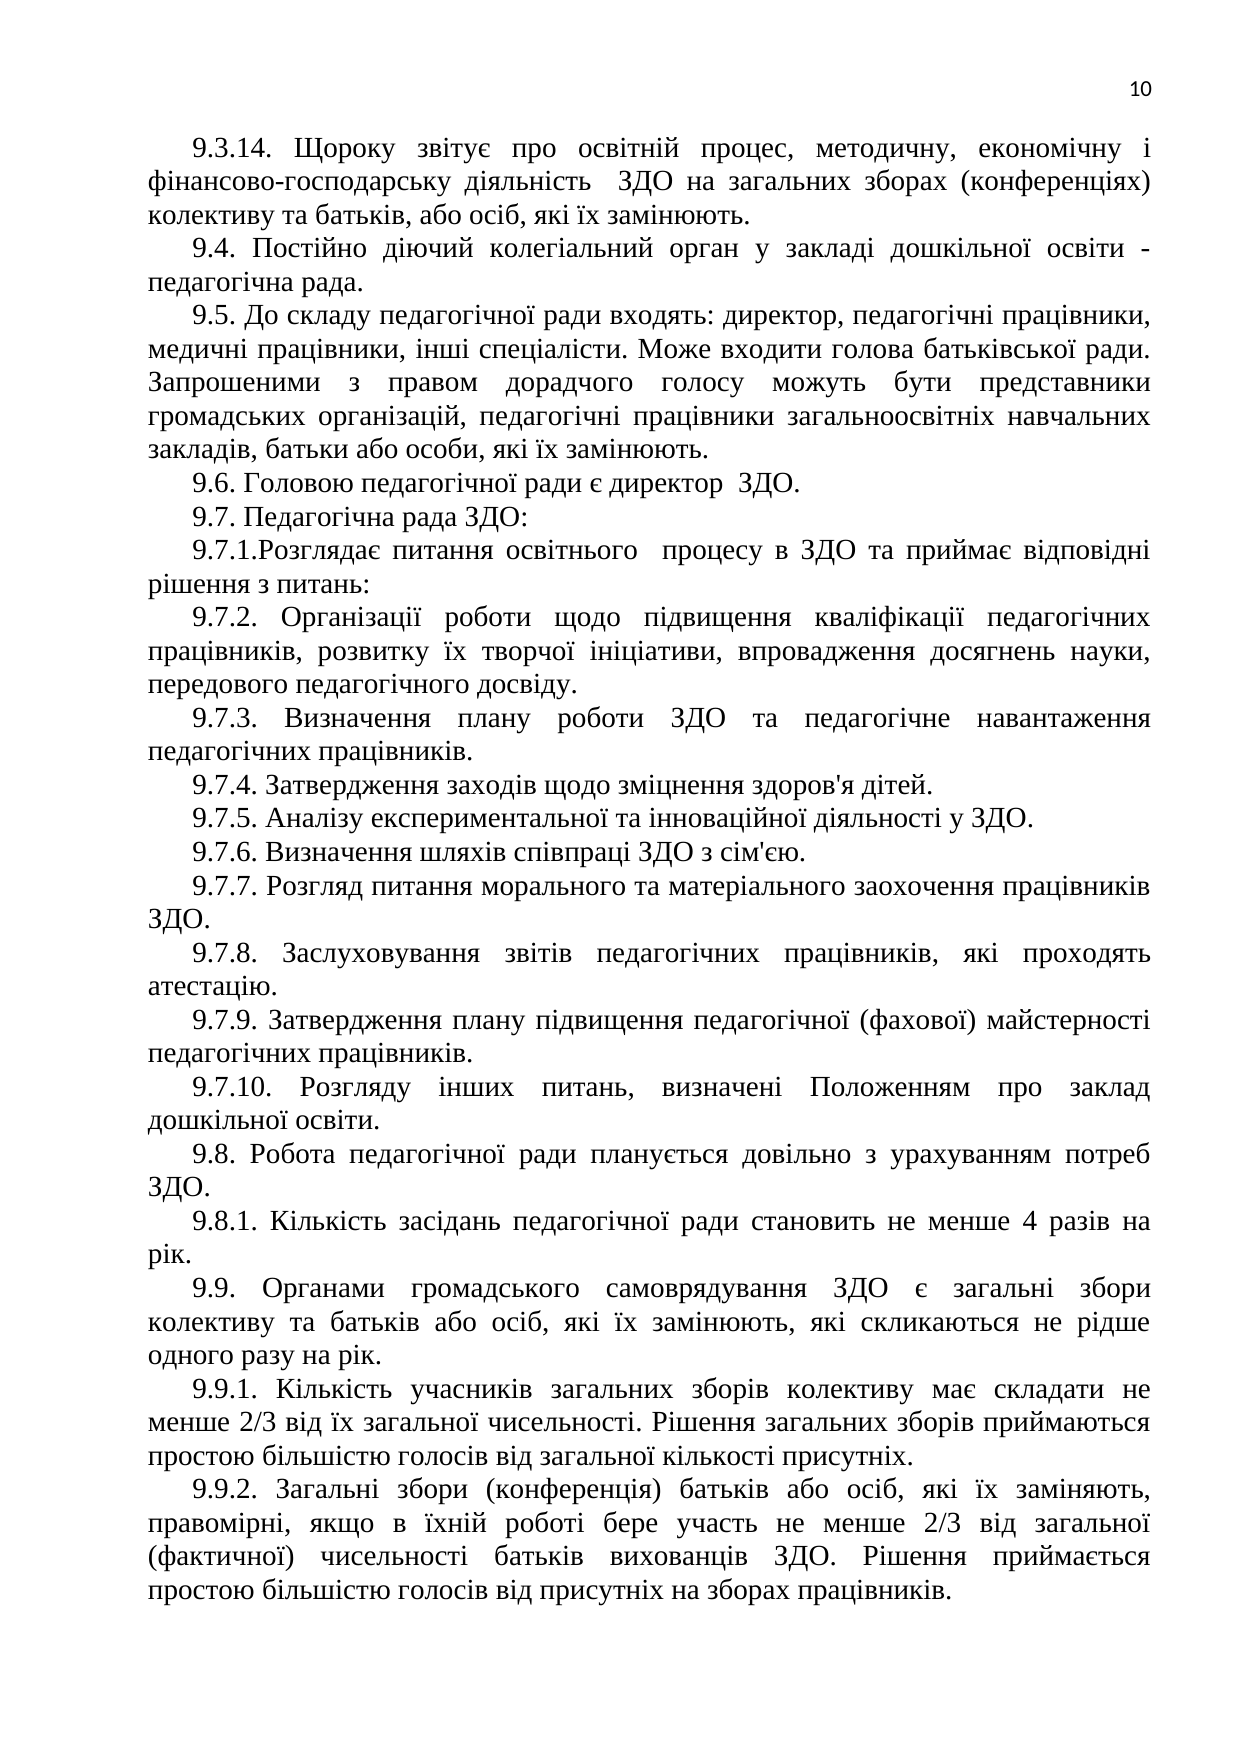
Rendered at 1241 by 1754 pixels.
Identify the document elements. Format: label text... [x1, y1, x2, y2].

text 9.7.10. Розгляду інших питань, визначені Положенням про заклад дошкільної освіти. [148, 1069, 1152, 1136]
text 9.4. Постійно діючий колегіальний орган у закладі дошкільної освіти - педагогічна рада. [148, 230, 1152, 297]
text 9.8.1. Кількість засідань педагогічної ради становить не менше 4 разів на рік. [148, 1203, 1152, 1270]
text 9.9. Органами громадського самоврядування ЗДО є загальні збори колективу та батьків або осіб, які їх замінюють, які скликаються не рідше одного разу на рік. [148, 1270, 1152, 1371]
text 9.9.1. Кількість учасників загальних зборів колективу має складати не менше 2/3 від їх загальної чисельності. Рішення загальних зборів приймаються простою більшістю голосів від загальної кількості присутніх. [148, 1371, 1152, 1471]
text 9.7.9. Затвердження плану підвищення педагогічної (фахової) майстерності педагогічних працівників. [148, 1002, 1152, 1069]
text 9.9.2. Загальні збори (конференція) батьків або осіб, які їх заміняють, правомірні, якщо в їхній роботі бере участь не менше 2/3 від загальної (фактичної) чисельності батьків вихованців ЗДО. Рішення приймається простою більшістю голосів від присутніх на зборах працівників. [148, 1471, 1152, 1606]
text 9.3.14. Щороку звітує про освітній процес, методичну, економічну і фінансово-господарську діяльність ЗДО на загальних зборах (конференціях) колективу та батьків, або осіб, які їх замінюють. [148, 130, 1152, 230]
text 9.7.8. Заслуховування звітів педагогічних працівників, які проходять атестацію. [148, 935, 1152, 1002]
text 9.6. Головою педагогічної ради є директор ЗДО. [148, 465, 1152, 499]
text 9.7.5. Аналізу експериментальної та інноваційної діяльності у ЗДО. [148, 801, 1152, 834]
text 9.7.1.Розглядає питання освітнього процесу в ЗДО та приймає відповідні рішення з питань: [148, 532, 1152, 599]
text 9.7.3. Визначення плану роботи ЗДО та педагогічне навантаження педагогічних працівників. [148, 700, 1152, 767]
text 9.7.6. Визначення шляхів співпраці ЗДО з сім'єю. [148, 834, 1152, 868]
text 9.7.2. Організації роботи щодо підвищення кваліфікації педагогічних працівників, розвитку їх творчої ініціативи, впровадження досягнень науки, передового педагогічного досвіду. [148, 599, 1152, 700]
text 9.8. Робота педагогічної ради планується довільно з урахуванням потреб ЗДО. [148, 1136, 1152, 1203]
text 9.7.7. Розгляд питання морального та матеріального заохочення працівників ЗДО. [148, 868, 1152, 935]
text 9.7. Педагогічна рада ЗДО: [148, 499, 1152, 532]
text 9.7.4. Затвердження заходів щодо зміцнення здоров'я дітей. [148, 767, 1152, 801]
text 9.5. До складу педагогічної ради входять: директор, педагогічні працівники, медичні працівники, інші спеціалісти. Може входити голова батьківської ради. Запрошеними з правом дорадчого голосу можуть бути представники громадських організацій, педагогічні працівники загальноосвітніх навчальних закладів, батьки або особи, які їх замінюють. [148, 297, 1152, 465]
